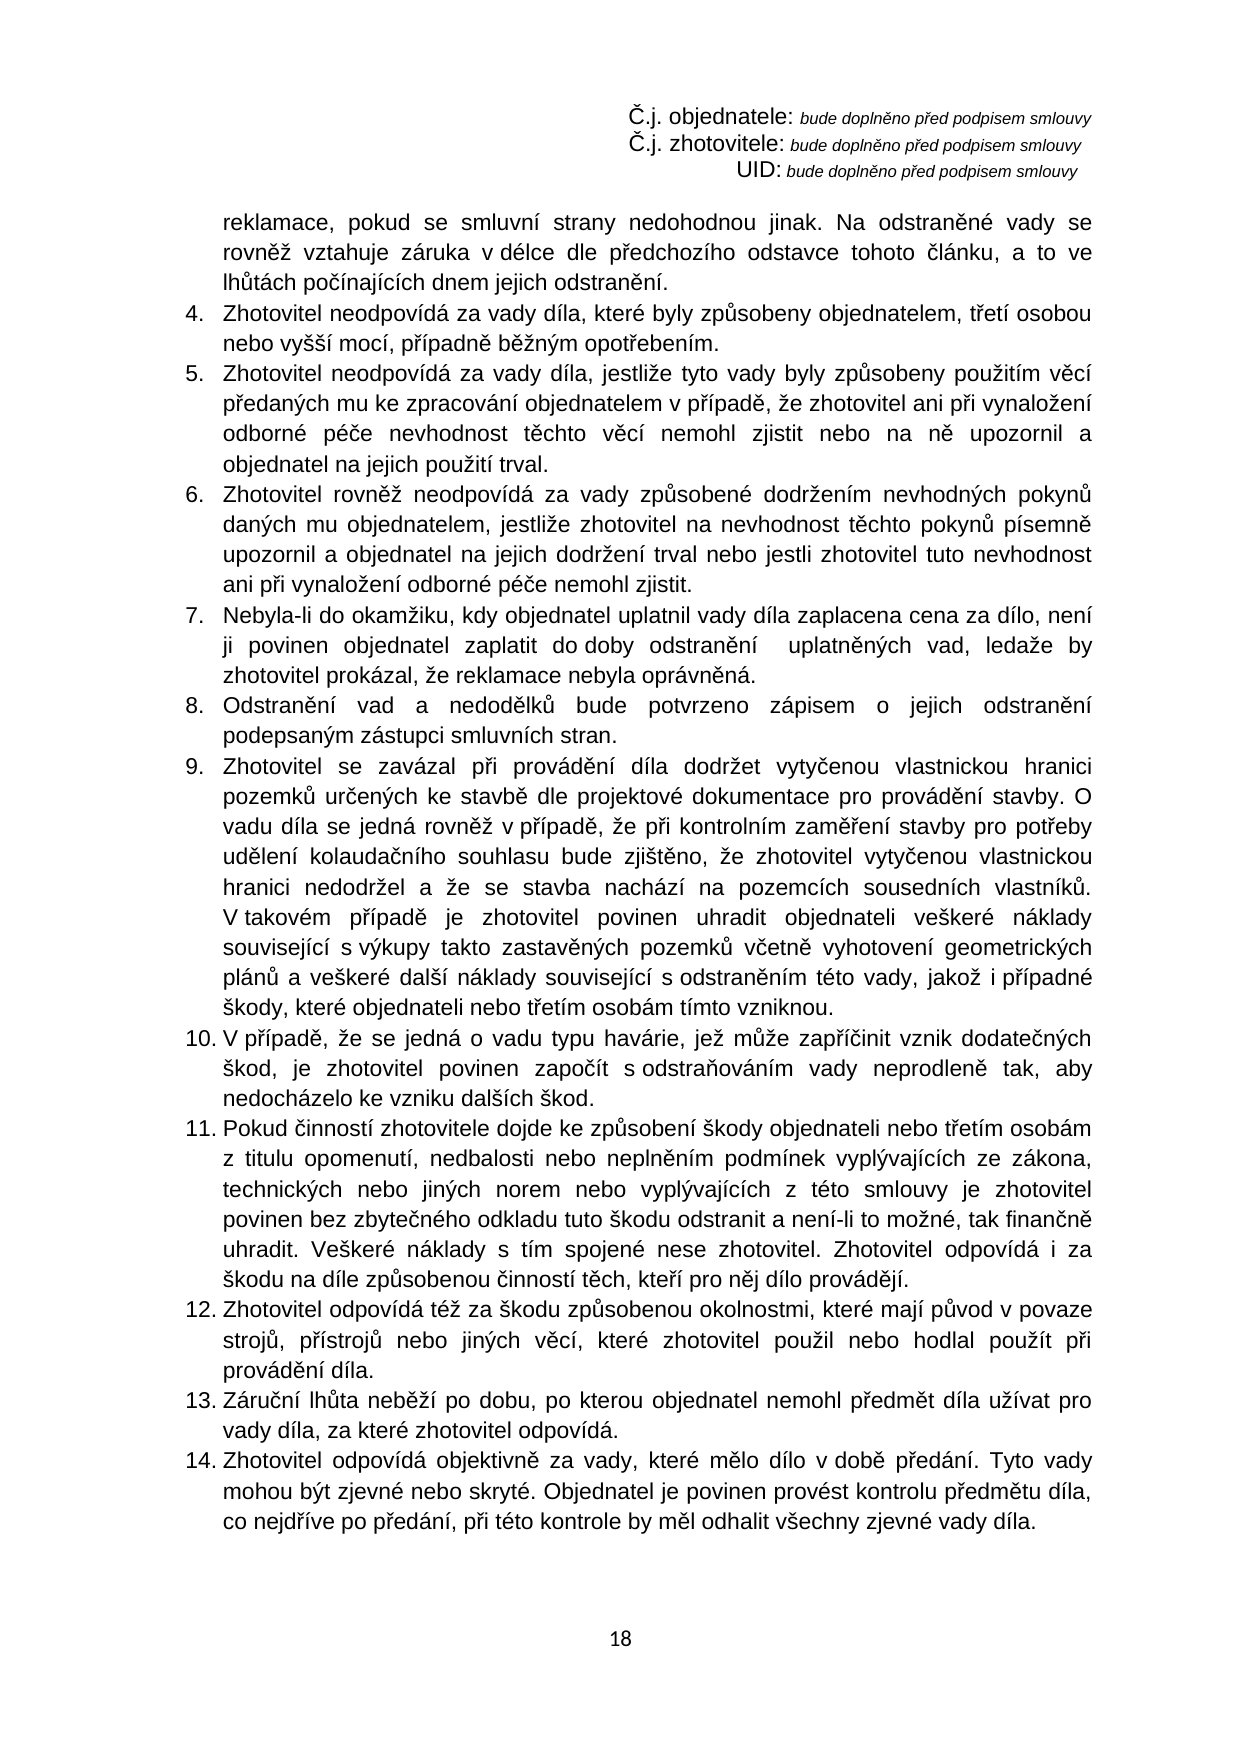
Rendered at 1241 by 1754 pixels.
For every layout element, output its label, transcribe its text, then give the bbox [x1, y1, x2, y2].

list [185, 209, 1093, 296]
list Pokud činností zhotovitele dojde ke způsobení škody objednateli nebo třetím osobám z titulu opomenutí, nedbalosti nebo neplněním podmínek vyplývajících ze zákona, technických nebo jiných norem nebo vyplývajících z této smlouvy je zhotovitel povinen bez zbytečného odkladu tuto škodu odstranit a není-li to možné, tak finančně uhradit. Veškeré náklady s tím spojené nese zhotovitel. Zhotovitel odpovídá i za škodu na díle způsobenou činností těch, kteří pro něj dílo provádějí. [185, 1115, 1093, 1292]
list V případě, že se jedná o vadu typu havárie, jež může zapříčinit vznik dodatečných škod, je zhotovitel povinen započít s odstraňováním vady neprodleně tak, aby nedocházelo ke vzniku dalších škod. [185, 1024, 1093, 1111]
list Zhotovitel rovněž neodpovídá za vady způsobené dodržením nevhodných pokynů daných mu objednatelem, jestliže zhotovitel na nevhodnost těchto pokynů písemně upozornil a objednatel na jejich dodržení trval nebo jestli zhotovitel tuto nevhodnost ani při vynaložení odborné péče nemohl zjistit. [185, 481, 1093, 598]
list Zhotovitel odpovídá objektivně za vady, které mělo dílo v době předání. Tyto vady mohou být zjevné nebo skryté. Objednatel je povinen provést kontrolu předmětu díla, co nejdříve po předání, při této kontrole by měl odhalit všechny zjevné vady díla. [185, 1447, 1093, 1534]
list Nebyla-li do okamžiku, kdy objednatel uplatnil vady díla zaplacena cena za dílo, není ji povinen objednatel zaplatit do doby odstranění uplatněných vad, ledaže by zhotovitel prokázal, že reklamace nebyla oprávněná. [185, 602, 1093, 688]
list Zhotovitel neodpovídá za vady díla, které byly způsobeny objednatelem, třetí osobou nebo vyšší mocí, případně běžným opotřebením. [185, 299, 1093, 356]
list Zhotovitel se zavázal při provádění díla dodržet vytyčenou vlastnickou hranici pozemků určených ke stavbě dle projektové dokumentace pro provádění stavby. O vadu díla se jedná rovněž v případě, že při kontrolním zaměření stavby pro potřeby udělení kolaudačního souhlasu bude zjištěno, že zhotovitel vytyčenou vlastnickou hranici nedodržel a že se stavba nachází na pozemcích sousedních vlastníků. V takovém případě je zhotovitel povinen uhradit objednateli veškeré náklady související s výkupy takto zastavěných pozemků včetně vyhotovení geometrických plánů a veškeré další náklady související s odstraněním této vady, jakož i případné škody, které objednateli nebo třetím osobám tímto vzniknou. [185, 753, 1093, 1021]
list Odstranění vad a nedodělků bude potvrzeno zápisem o jejich odstranění podepsaným zástupci smluvních stran. [185, 692, 1093, 749]
list Záruční lhůta neběží po dobu, po kterou objednatel nemohl předmět díla užívat pro vady díla, za které zhotovitel odpovídá. [185, 1387, 1093, 1443]
list Zhotovitel odpovídá též za škodu způsobenou okolnostmi, které mají původ v povaze strojů, přístrojů nebo jiných věcí, které zhotovitel použil nebo hodlal použít při provádění díla. [185, 1296, 1093, 1383]
list Zhotovitel neodpovídá za vady díla, jestliže tyto vady byly způsobeny použitím věcí předaných mu ke zpracování objednatelem v případě, že zhotovitel ani při vynaložení odborné péče nevhodnost těchto věcí nemohl zjistit nebo na ně upozornil a objednatel na jejich použití trval. [185, 360, 1093, 477]
